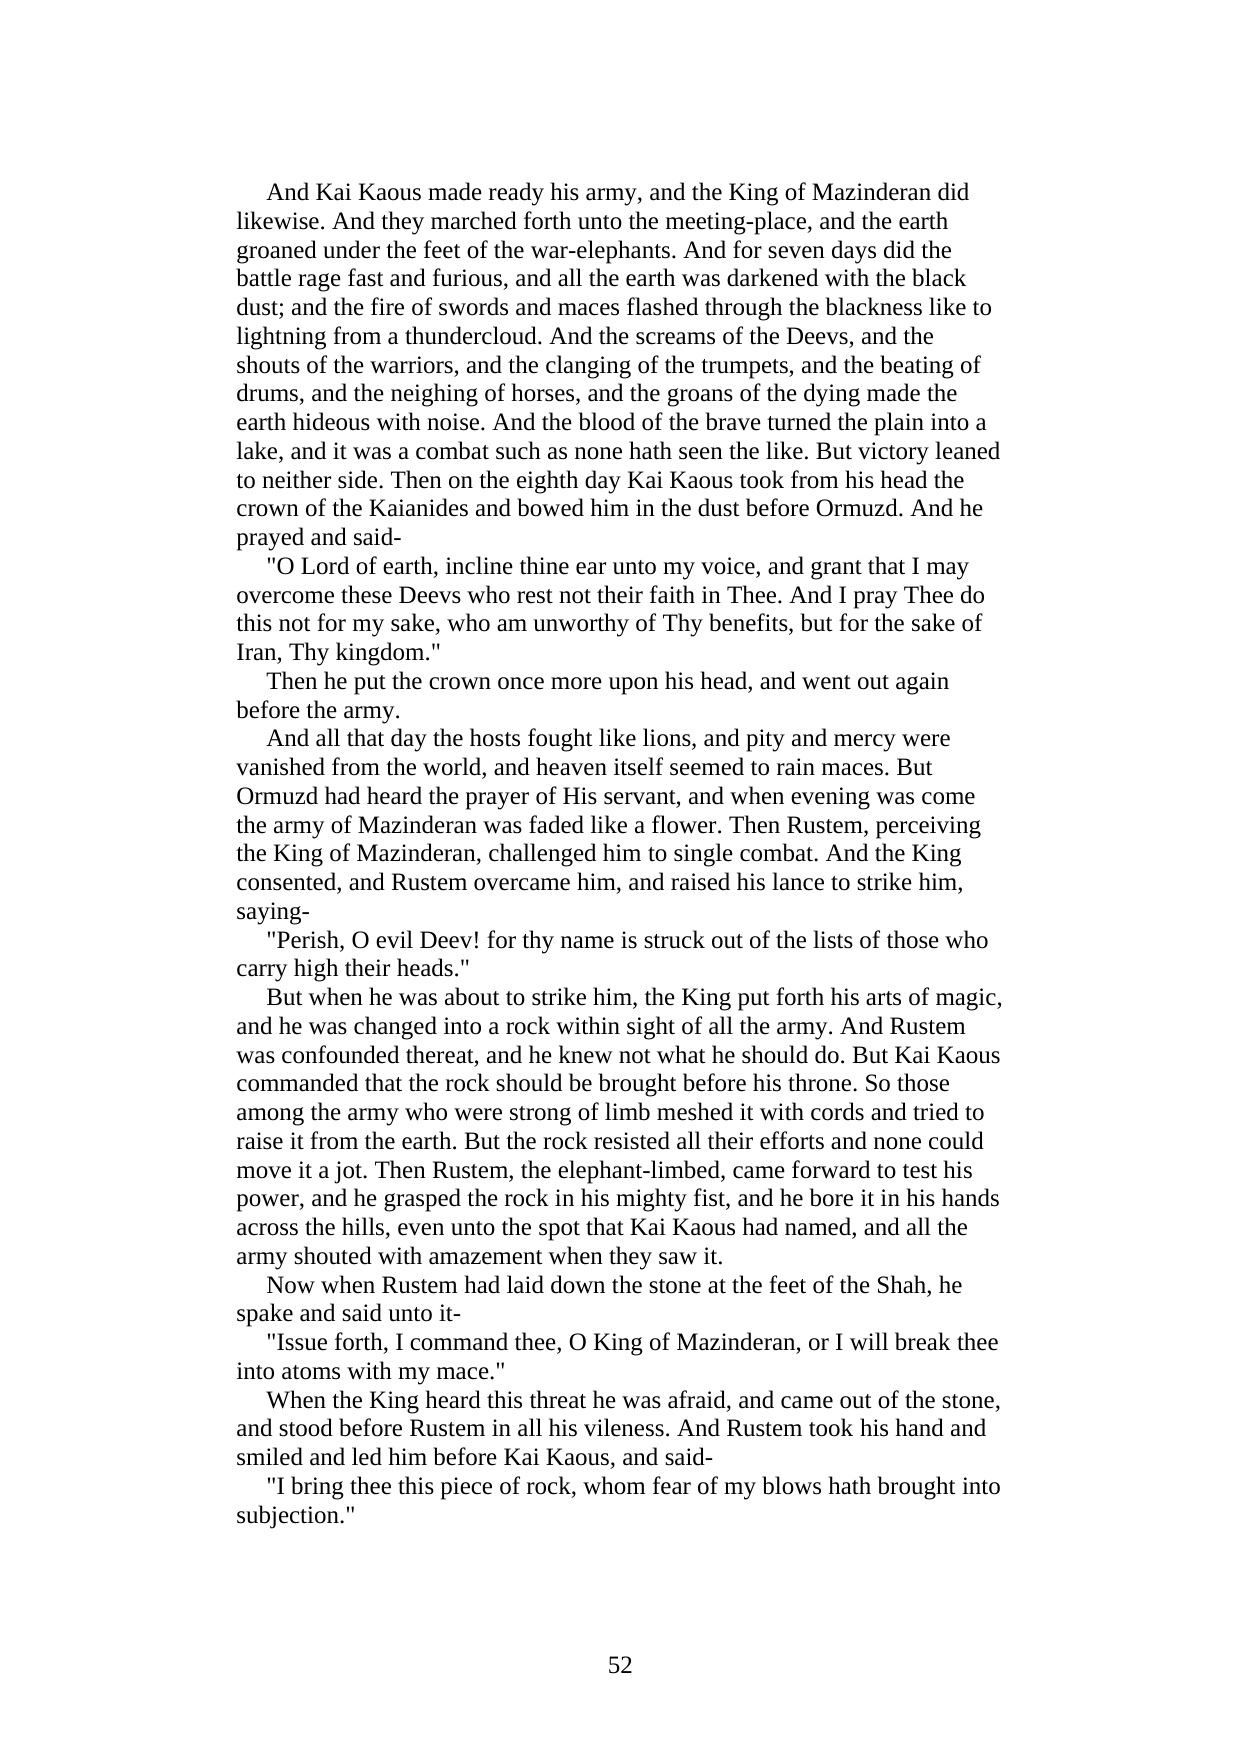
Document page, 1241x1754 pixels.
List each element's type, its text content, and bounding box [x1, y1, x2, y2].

text Then he put the crown once more upon his head, and went out again before the army. [236, 666, 1004, 723]
text "Issue forth, I command thee, O King of Mazinderan, or I will break thee into atoms with my mace." [236, 1327, 1004, 1385]
text When the King heard this threat he was afraid, and came out of the stone, and stood before Rustem in all his vileness. And Rustem took his hand and smiled and led him before Kai Kaous, and said- [236, 1385, 1004, 1471]
text "I bring thee this piece of rock, whom fear of my blows hath brought into subjection." [236, 1471, 1004, 1528]
text Now when Rustem had laid down the stone at the feet of the Shah, he spake and said unto it- [236, 1270, 1004, 1327]
text "Perish, O evil Deev! for thy name is struck out of the lists of those who carry high their heads." [236, 925, 1004, 982]
text And all that day the hosts fought like lions, and pity and mercy were vanished from the world, and heaven itself seemed to rain maces. But Ormuzd had heard the prayer of His servant, and when evening was come the army of Mazinderan was faded like a flower. Then Rustem, perceiving the King of Mazinderan, challenged him to single combat. And the King consented, and Rustem overcame him, and raised his lance to strike him, saying- [236, 723, 1004, 925]
text And Kai Kaous made ready his army, and the King of Mazinderan did likewise. And they marched forth unto the meeting-place, and the earth groaned under the feet of the war-elephants. And for seven days did the battle rage fast and furious, and all the earth was darkened with the black dust; and the fire of swords and maces flashed through the blackness like to lightning from a thundercloud. And the screams of the Deevs, and the shouts of the warriors, and the clanging of the trumpets, and the beating of drums, and the neighing of horses, and the groans of the dying made the earth hideous with noise. And the blood of the brave turned the plain into a lake, and it was a combat such as none hath seen the like. But victory leaned to neither side. Then on the eighth day Kai Kaous took from his head the crown of the Kaianides and bowed him in the dust before Ormuzd. And he prayed and said- [236, 177, 1004, 551]
text But when he was about to strike him, the King put forth his arts of magic, and he was changed into a rock within sight of all the army. And Rustem was confounded thereat, and he knew not what he should do. But Kai Kaous commanded that the rock should be brought before his throne. So those among the army who were strong of limb meshed it with cords and tried to raise it from the earth. But the rock resisted all their efforts and none could move it a jot. Then Rustem, the elephant-limbed, came forward to test his power, and he grasped the rock in his mighty fist, and he bore it in his hands across the hills, even unto the spot that Kai Kaous had named, and all the army shouted with amazement when they saw it. [236, 982, 1004, 1270]
text "O Lord of earth, incline thine ear unto my voice, and grant that I may overcome these Deevs who rest not their faith in Thee. And I pray Thee do this not for my sake, who am unworthy of Thy benefits, but for the sake of Iran, Thy kingdom." [236, 551, 1004, 666]
